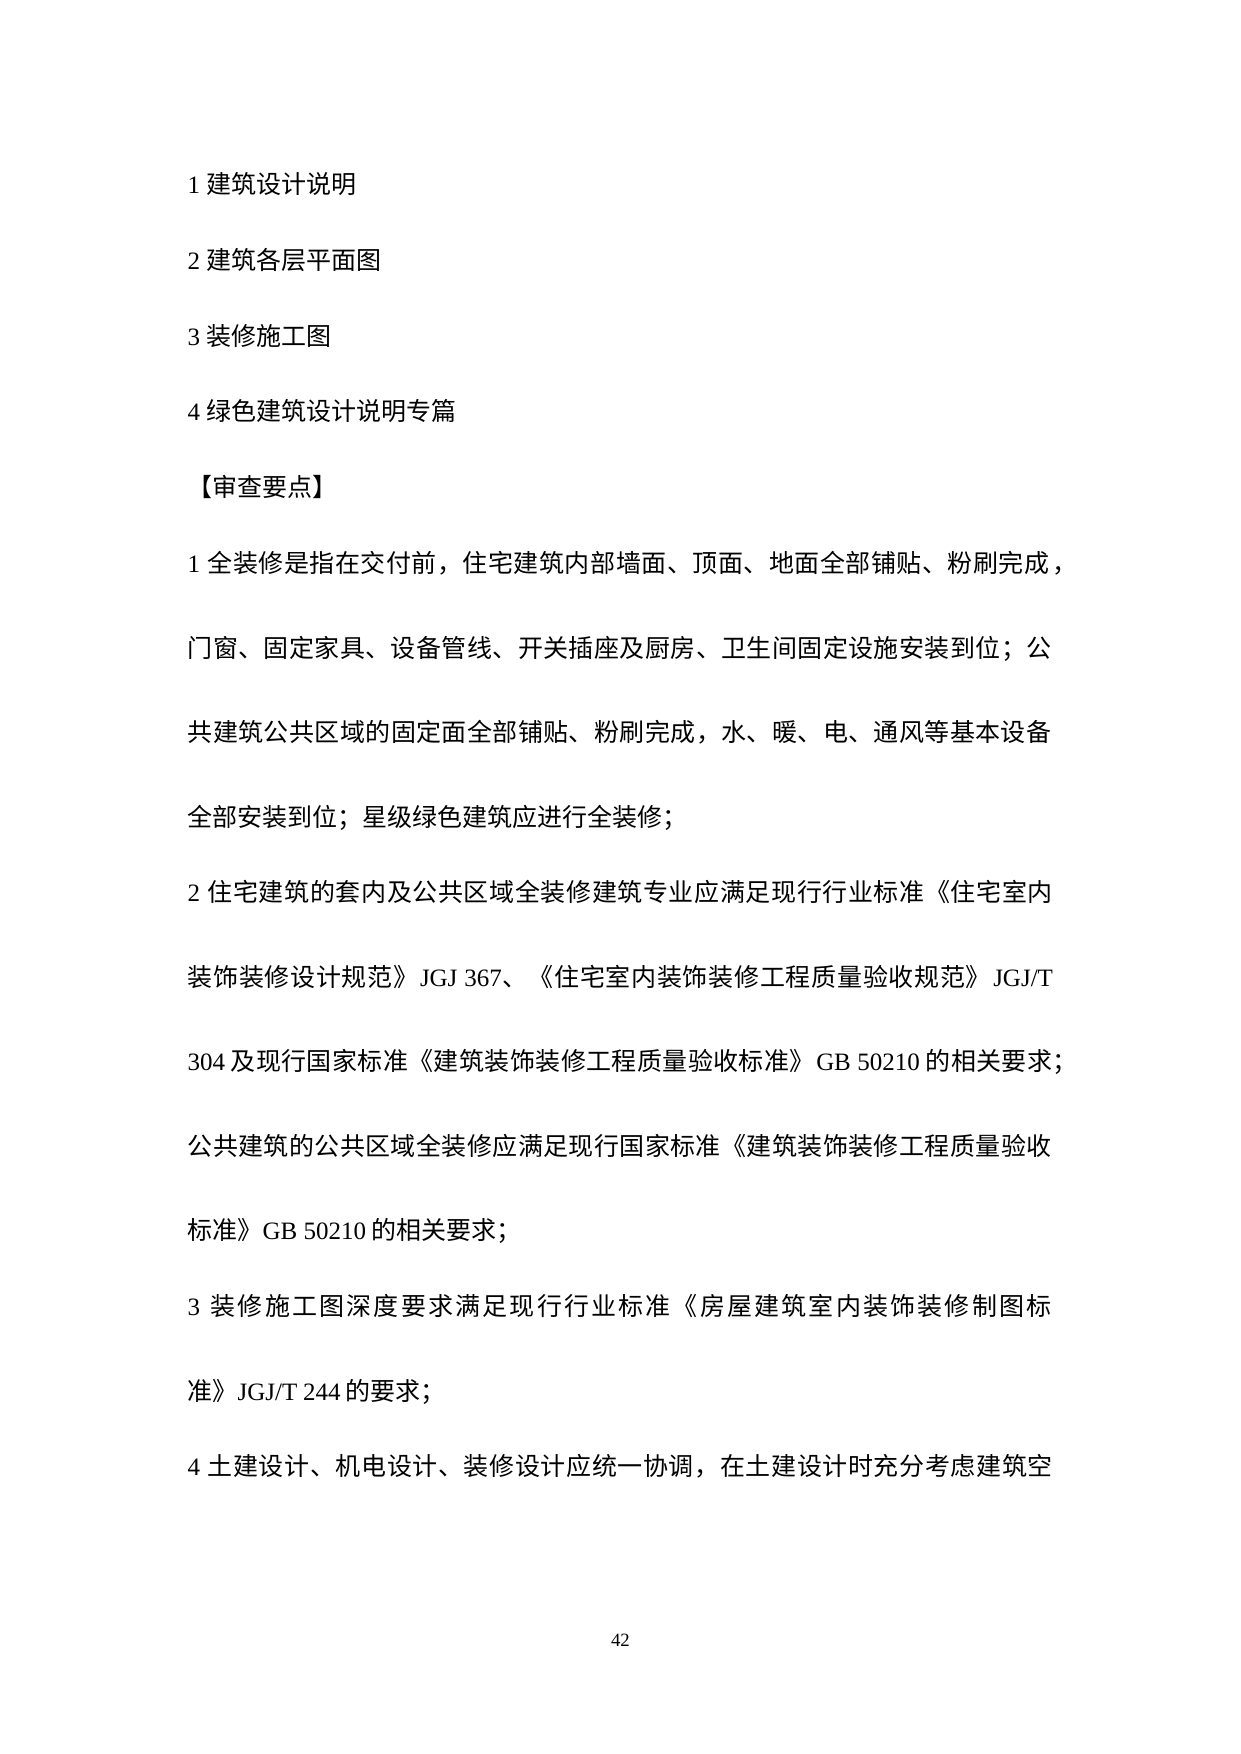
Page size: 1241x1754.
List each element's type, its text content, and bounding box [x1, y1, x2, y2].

text 【审查要点】 [187, 453, 1053, 518]
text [187, 1432, 1053, 1497]
text 3 装修施工图 [187, 302, 1053, 367]
text 2 住宅建筑的套内及公共区域全装修建筑专业应满足现行行业标准《住宅室内装饰装修设计规范》JGJ 367、《住宅室内装饰装修工程质量验收规范》JGJ/T 304及现行国家标准《建筑装饰装修工程质量验收标准》GB 50210的相关要求；公共建筑的公共区域全装修应满足现行国家标准《建筑装饰装修工程质量验收标准》GB 50210的相关要求； [187, 858, 1053, 1261]
text 1 建筑设计说明 [187, 150, 1053, 215]
text 2 建筑各层平面图 [187, 226, 1053, 291]
text 4 绿色建筑设计说明专篇 [187, 377, 1053, 442]
text 3 装修施工图深度要求满足现行行业标准《房屋建筑室内装饰装修制图标准》JGJ/T 244的要求； [187, 1272, 1053, 1422]
text 1 全装修是指在交付前，住宅建筑内部墙面、顶面、地面全部铺贴、粉刷完成，门窗、固定家具、设备管线、开关插座及厨房、卫生间固定设施安装到位；公共建筑公共区域的固定面全部铺贴、粉刷完成，水、暖、电、通风等基本设备全部安装到位；星级绿色建筑应进行全装修； [187, 529, 1053, 848]
